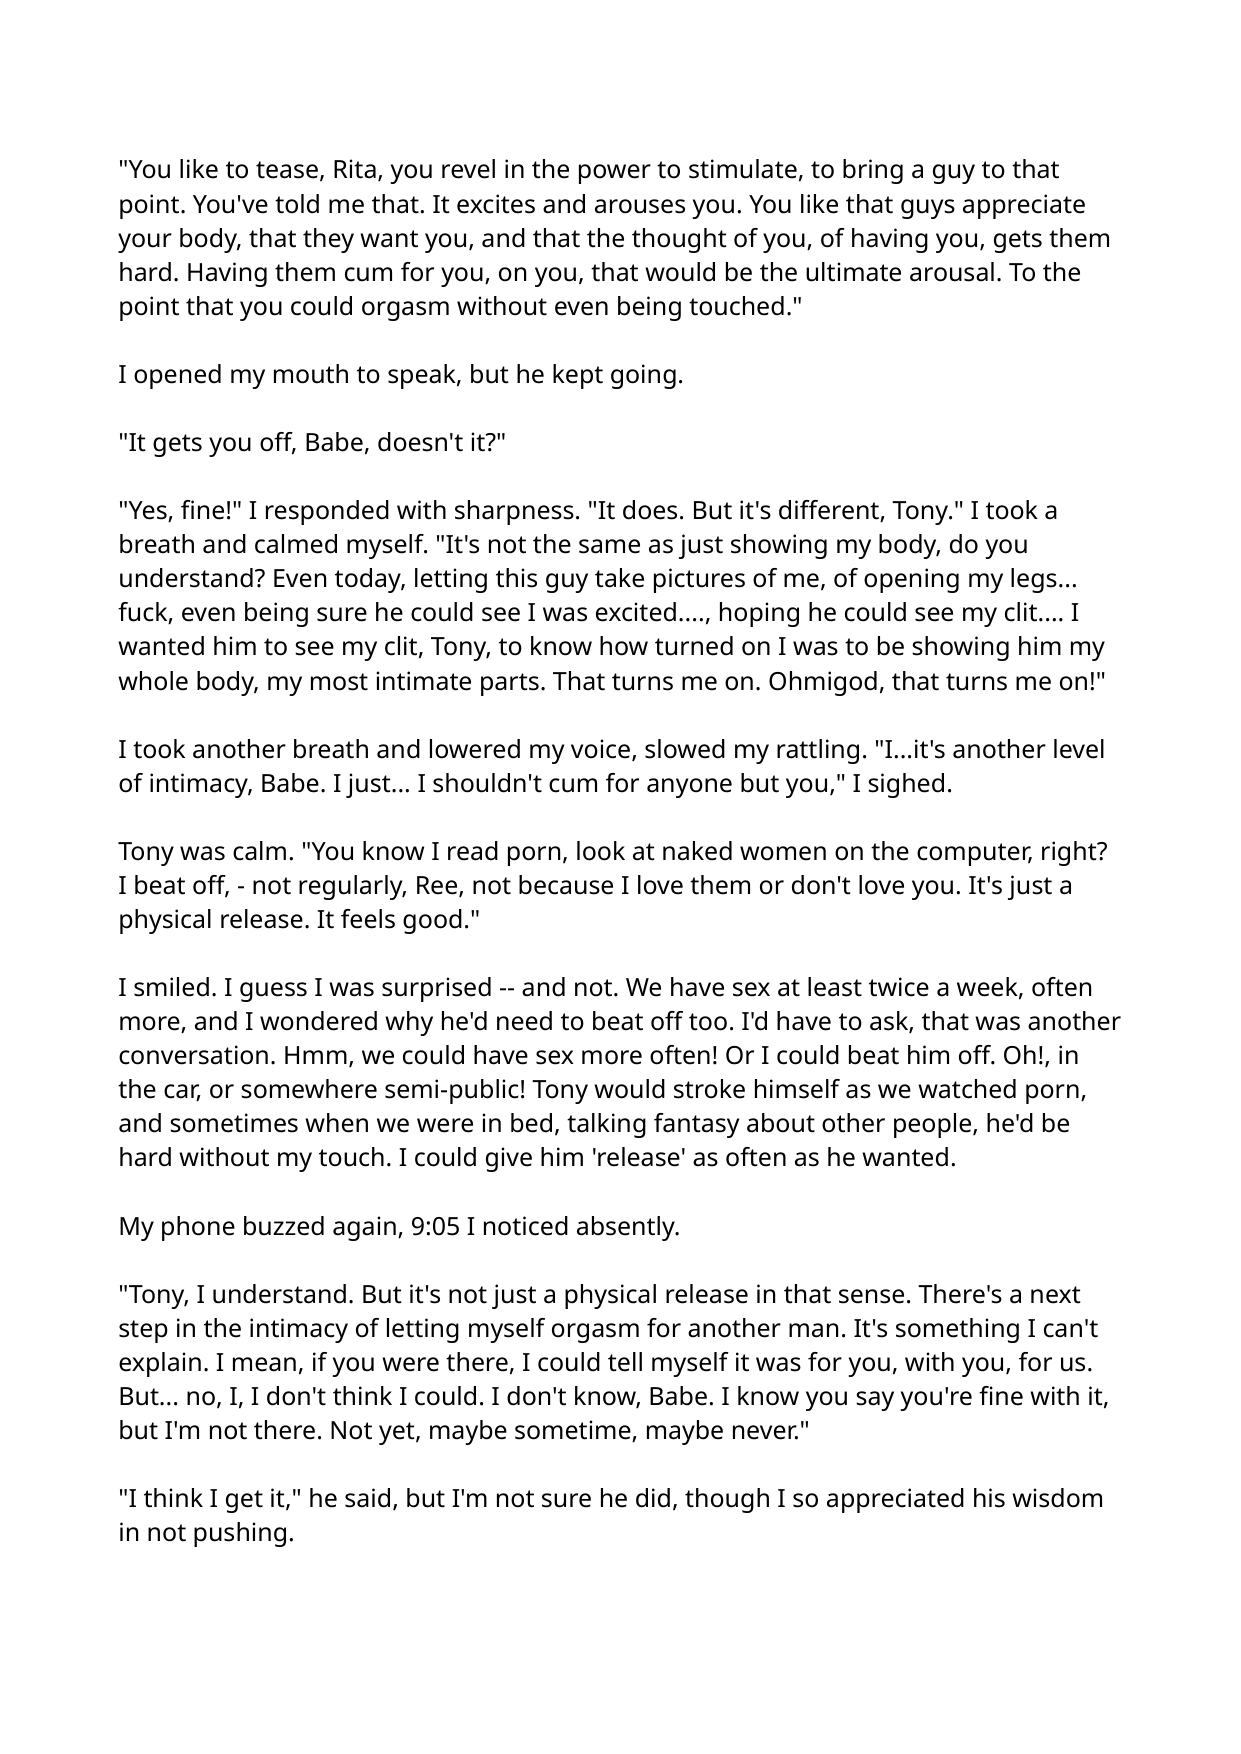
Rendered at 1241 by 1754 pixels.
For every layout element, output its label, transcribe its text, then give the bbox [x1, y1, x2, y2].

text My phone buzzed again, 9:05 I noticed absently. [118, 1208, 1122, 1242]
text I smiled. I guess I was surprised -- and not. We have sex at least twice a week, often more, and I wondered why he'd need to beat off too. I'd have to ask, that was another conversation. Hmm, we could have sex more often! Or I could beat him off. Oh!, in the car, or somewhere semi-public! Tony would stroke himself as we watched porn, and sometimes when we were in bed, talking fantasy about other people, he'd be hard without my touch. I could give him 'release' as often as he wanted. [118, 970, 1122, 1174]
text "It gets you off, Babe, doesn't it?" [118, 425, 1122, 459]
text I took another breath and lowered my voice, slowed my rattling. "I...it's another level of intimacy, Babe. I just... I shouldn't cum for anyone but you," I sighed. [118, 731, 1122, 799]
text "I think I get it," he said, but I'm not sure he did, though I so appreciated his wisdom in not pushing. [118, 1481, 1122, 1549]
text "Yes, fine!" I responded with sharpness. "It does. But it's different, Tony." I took a breath and calmed myself. "It's not the same as just showing my body, do you understand? Even today, letting this guy take pictures of me, of opening my legs... fuck, even being sure he could see I was excited...., hoping he could see my clit.... I wanted him to see my clit, Tony, to know how turned on I was to be showing him my whole body, my most intimate parts. That turns me on. Ohmigod, that turns me on!" [118, 493, 1122, 697]
text Tony was calm. "You know I read porn, look at naked women on the computer, right? I beat off, - not regularly, Ree, not because I love them or don't love you. It's just a physical release. It feels good." [118, 833, 1122, 936]
text I opened my mouth to speak, but he kept going. [118, 357, 1122, 391]
text "Tony, I understand. But it's not just a physical release in that sense. There's a next step in the intimacy of letting myself orgasm for another man. It's something I can't explain. I mean, if you were there, I could tell myself it was for you, with you, for us. But... no, I, I don't think I could. I don't know, Babe. I know you say you're fine with it, but I'm not there. Not yet, maybe sometime, maybe never." [118, 1276, 1122, 1447]
text "You like to tease, Rita, you revel in the power to stimulate, to bring a guy to that point. You've told me that. It excites and arouses you. You like that guys appreciate your body, that they want you, and that the thought of you, of having you, gets them hard. Having them cum for you, on you, that would be the ultimate arousal. To the point that you could orgasm without even being touched." [118, 152, 1122, 322]
